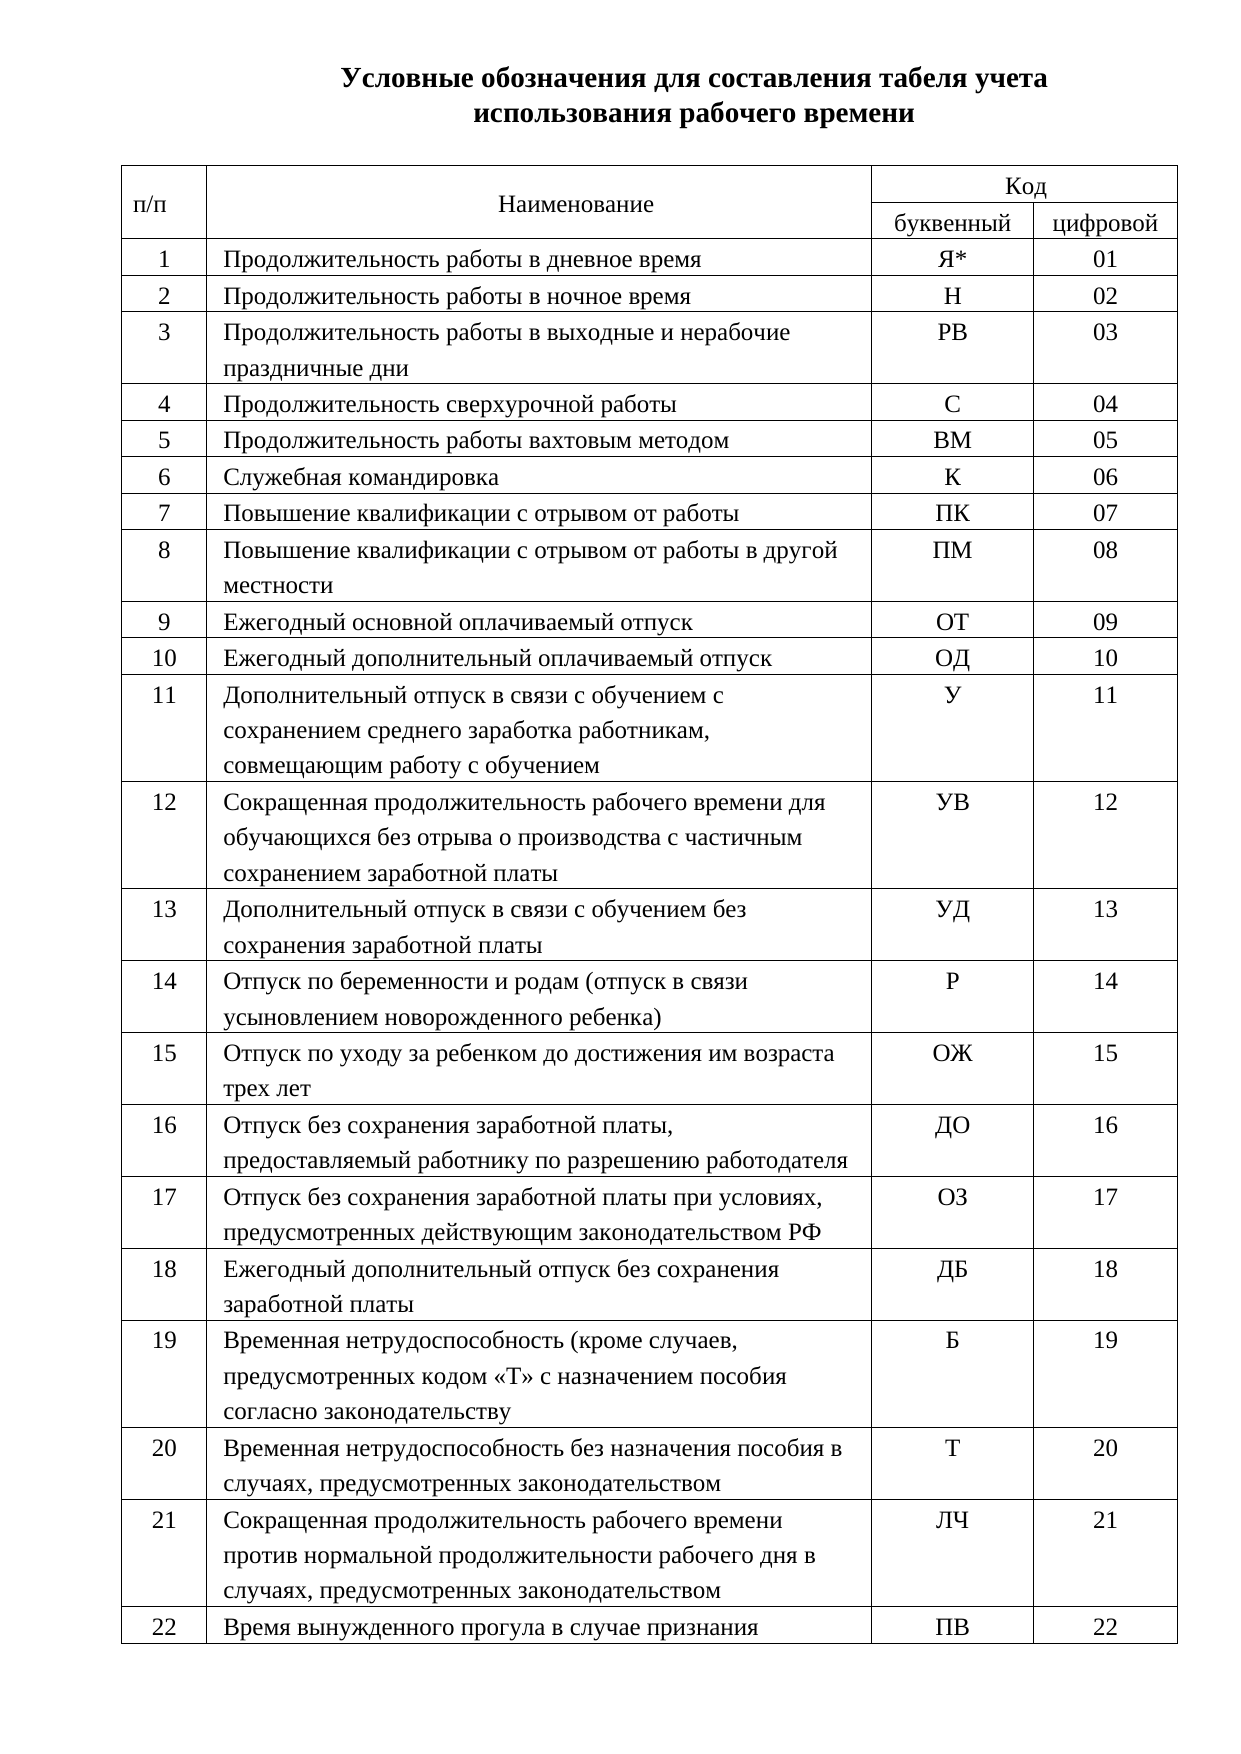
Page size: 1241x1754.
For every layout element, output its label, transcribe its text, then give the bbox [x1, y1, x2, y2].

table_cell 14 [122, 961, 206, 1032]
table_cell С [872, 384, 1033, 419]
table_cell буквенный [872, 203, 1033, 238]
table_cell 12 [122, 782, 206, 888]
table_cell 17 [1034, 1177, 1177, 1248]
table_cell 06 [1034, 457, 1177, 492]
table_cell 13 [1034, 889, 1177, 960]
table_cell 16 [122, 1105, 206, 1176]
table_cell Служебная командировка [207, 457, 871, 492]
table_cell 08 [1034, 530, 1177, 601]
text использования рабочего времени [133, 94, 1181, 130]
table_cell 2 [122, 276, 206, 311]
table_cell 22 [122, 1607, 206, 1642]
table_cell 9 [122, 602, 206, 637]
table_cell 18 [122, 1249, 206, 1319]
table_cell 10 [122, 638, 206, 674]
table_cell ДО [872, 1105, 1033, 1176]
table_cell ОЖ [872, 1033, 1033, 1104]
table_cell 18 [1034, 1249, 1177, 1319]
table_cell 13 [122, 889, 206, 960]
table_cell 14 [1034, 961, 1177, 1032]
table_cell ПМ [872, 530, 1033, 601]
table_cell 5 [122, 421, 206, 456]
table_cell 11 [122, 675, 206, 781]
table_cell Продолжительность работы в выходные и нерабочие праздничные дни [207, 312, 871, 383]
table_cell ЛЧ [872, 1500, 1033, 1606]
table_cell Временная нетрудоспособность без назначения пособия в случаях, предусмотренных законодательством [207, 1428, 871, 1499]
table_cell Сокращенная продолжительность рабочего времени против нормальной продолжительности рабочего дня в случаях, предусмотренных законодательством [207, 1500, 871, 1606]
table_cell 22 [1034, 1607, 1177, 1642]
table_cell Н [872, 276, 1033, 311]
table_cell Продолжительность работы вахтовым методом [207, 421, 871, 456]
table_cell Сокращенная продолжительность рабочего времени для обучающихся без отрыва о производства с частичным сохранением заработной платы [207, 782, 871, 888]
table_cell Отпуск по уходу за ребенком до достижения им возраста трех лет [207, 1033, 871, 1104]
table_cell 20 [1034, 1428, 1177, 1499]
table_cell 21 [122, 1500, 206, 1606]
table_cell У [872, 675, 1033, 781]
table_cell 04 [1034, 384, 1177, 419]
table_cell Ежегодный основной оплачиваемый отпуск [207, 602, 871, 637]
table_cell 3 [122, 312, 206, 383]
table_cell Дополнительный отпуск в связи с обучением без сохранения заработной платы [207, 889, 871, 960]
table_cell 11 [1034, 675, 1177, 781]
table_cell 6 [122, 457, 206, 492]
table_cell 19 [122, 1321, 206, 1427]
table_cell 1 [122, 239, 206, 275]
table_cell Т [872, 1428, 1033, 1499]
table_header п/п [122, 166, 206, 238]
table_cell цифровой [1034, 203, 1177, 238]
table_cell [207, 1607, 871, 1642]
table_cell 7 [122, 494, 206, 529]
table_cell 21 [1034, 1500, 1177, 1606]
table_cell 02 [1034, 276, 1177, 311]
table_cell Временная нетрудоспособность (кроме случаев, предусмотренных кодом «Т» с назначением пособия согласно законодательству [207, 1321, 871, 1427]
table_cell Ежегодный дополнительный оплачиваемый отпуск [207, 638, 871, 674]
table_cell 10 [1034, 638, 1177, 674]
table_cell 07 [1034, 494, 1177, 529]
table_cell Р [872, 961, 1033, 1032]
table_cell 03 [1034, 312, 1177, 383]
table_header Наименование [207, 166, 871, 238]
table_cell Отпуск без сохранения заработной платы при условиях, предусмотренных действующим законодательством РФ [207, 1177, 871, 1248]
table_cell ПВ [872, 1607, 1033, 1642]
table_cell Продолжительность сверхурочной работы [207, 384, 871, 419]
table_cell Отпуск без сохранения заработной платы, предоставляемый работнику по разрешению работодателя [207, 1105, 871, 1176]
table_cell 20 [122, 1428, 206, 1499]
table_cell Я* [872, 239, 1033, 275]
table_cell Дополнительный отпуск в связи с обучением с сохранением среднего заработка работникам, совмещающим работу с обучением [207, 675, 871, 781]
table_cell Повышение квалификации с отрывом от работы в другой местности [207, 530, 871, 601]
table_cell 4 [122, 384, 206, 419]
table_cell УД [872, 889, 1033, 960]
table_cell ПК [872, 494, 1033, 529]
table_cell ВМ [872, 421, 1033, 456]
table_cell ОД [872, 638, 1033, 674]
table_cell Продолжительность работы в ночное время [207, 276, 871, 311]
table_cell Отпуск по беременности и родам (отпуск в связи усыновлением новорожденного ребенка) [207, 961, 871, 1032]
table_cell 09 [1034, 602, 1177, 637]
table_cell 8 [122, 530, 206, 601]
table_cell 17 [122, 1177, 206, 1248]
table_cell 01 [1034, 239, 1177, 275]
table_cell Б [872, 1321, 1033, 1427]
table_cell ДБ [872, 1249, 1033, 1319]
table_cell 19 [1034, 1321, 1177, 1427]
table_cell ОЗ [872, 1177, 1033, 1248]
table_cell РВ [872, 312, 1033, 383]
table_cell Продолжительность работы в дневное время [207, 239, 871, 275]
table_cell УВ [872, 782, 1033, 888]
table_cell К [872, 457, 1033, 492]
table_cell 12 [1034, 782, 1177, 888]
table_cell 16 [1034, 1105, 1177, 1176]
table_cell Повышение квалификации с отрывом от работы [207, 494, 871, 529]
table_cell 05 [1034, 421, 1177, 456]
table_cell 15 [122, 1033, 206, 1104]
table_cell Ежегодный дополнительный отпуск без сохранения заработной платы [207, 1249, 871, 1319]
table_header Код [872, 166, 1177, 202]
text Условные обозначения для составления табеля учета [133, 59, 1181, 94]
table_cell 15 [1034, 1033, 1177, 1104]
table_cell ОТ [872, 602, 1033, 637]
